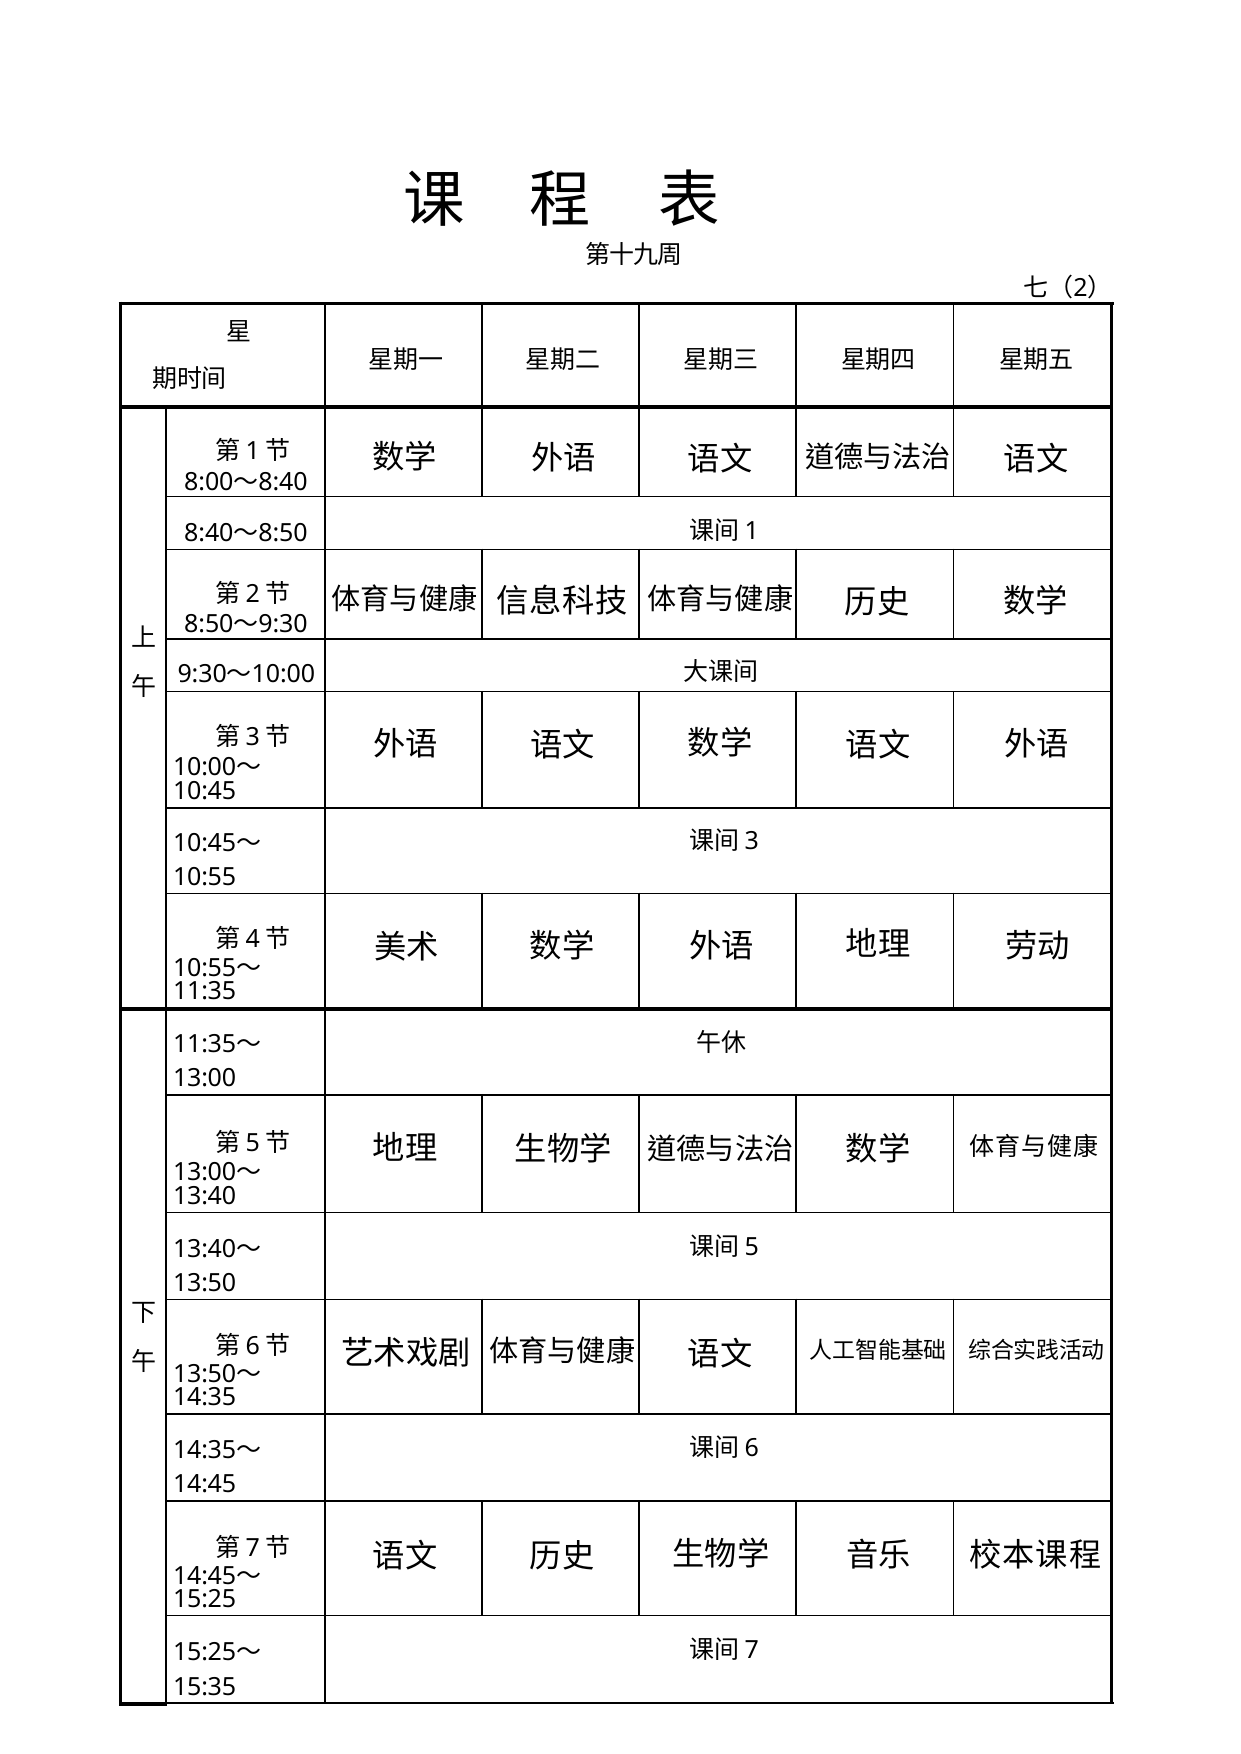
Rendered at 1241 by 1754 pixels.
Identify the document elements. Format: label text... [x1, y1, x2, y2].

table_cell 体育与健康 [954, 1096, 1110, 1212]
table_cell 语文 [326, 1502, 481, 1614]
table_cell 13:40～13:50 [167, 1213, 324, 1298]
table_cell 数学 [640, 692, 795, 807]
table_cell 第2节 8:50～9:30 [167, 550, 324, 638]
table_cell 上 午 [122, 409, 165, 1007]
table_cell 语文 [483, 692, 638, 807]
table_cell 课间5 [326, 1213, 1110, 1298]
table_cell 综合实践活动 [954, 1300, 1110, 1413]
table_cell 外语 [326, 692, 481, 807]
table_header 星期一 [326, 305, 481, 405]
table_cell 语文 [954, 409, 1110, 496]
table_cell 15:25～15:35 [167, 1616, 324, 1702]
table_cell 外语 [483, 409, 638, 496]
table_cell 课间6 [326, 1415, 1110, 1500]
table_cell 14:35～14:45 [167, 1415, 324, 1500]
text 七（2） [120, 275, 1112, 302]
table_cell 数学 [797, 1096, 953, 1212]
table_cell 10:45～10:55 [167, 809, 324, 893]
table_cell 体育与健康 [640, 550, 795, 638]
table_cell 外语 [640, 894, 795, 1007]
table_header 星期时间 [122, 305, 324, 405]
table_cell 道德与法治 [640, 1096, 795, 1212]
table_cell 语文 [797, 692, 953, 807]
table_cell 课间1 [326, 497, 1110, 548]
table_cell 午休 [326, 1011, 1110, 1094]
table_cell 数学 [954, 550, 1110, 638]
table_cell 体育与健康 [483, 1300, 638, 1413]
table_cell 历史 [483, 1502, 638, 1614]
table_cell 课间7 [326, 1616, 1110, 1702]
table_cell 语文 [640, 409, 795, 496]
table_cell 第7节 14:45～15:25 [167, 1502, 324, 1614]
table_cell 信息科技 [483, 550, 638, 638]
table_header 星期四 [797, 305, 953, 405]
table_cell 数学 [326, 409, 481, 496]
table_header 星期五 [954, 305, 1110, 405]
table_cell 历史 [797, 550, 953, 638]
text 第十九周 [585, 237, 1116, 271]
table_cell 语文 [640, 1300, 795, 1413]
table_cell 第4节 10:55～11:35 [167, 894, 324, 1007]
table_cell 课间3 [326, 809, 1110, 893]
table_cell 第6节 13:50～14:35 [167, 1300, 324, 1413]
table_header 星期二 [483, 305, 638, 405]
table_cell 生物学 [640, 1502, 795, 1614]
table_cell 第5节 13:00～13:40 [167, 1096, 324, 1212]
table_header 星期三 [640, 305, 795, 405]
table_cell 体育与健康 [326, 550, 481, 638]
table_cell 第3节 10:00～10:45 [167, 692, 324, 807]
table_cell 道德与法治 [797, 409, 953, 496]
table_cell 8:40～8:50 [167, 497, 324, 548]
text 课 程 表 [403, 159, 1116, 237]
table_cell 劳动 [954, 894, 1110, 1007]
table_cell 第1节 8:00～8:40 [167, 409, 324, 496]
table_cell 地理 [797, 894, 953, 1007]
table_cell 生物学 [483, 1096, 638, 1212]
table_cell 音乐 [797, 1502, 953, 1614]
table_cell 人工智能基础 [797, 1300, 953, 1413]
table_cell 美术 [326, 894, 481, 1007]
table_cell 9:30～10:00 [167, 640, 324, 691]
table_cell 数学 [483, 894, 638, 1007]
table_cell 大课间 [326, 640, 1110, 691]
table_cell 地理 [326, 1096, 481, 1212]
table_cell 下 午 [122, 1011, 165, 1702]
table_cell 校本课程 [954, 1502, 1110, 1614]
table_cell 艺术戏剧 [326, 1300, 481, 1413]
table_cell 外语 [954, 692, 1110, 807]
table_cell 11:35～13:00 [167, 1011, 324, 1094]
